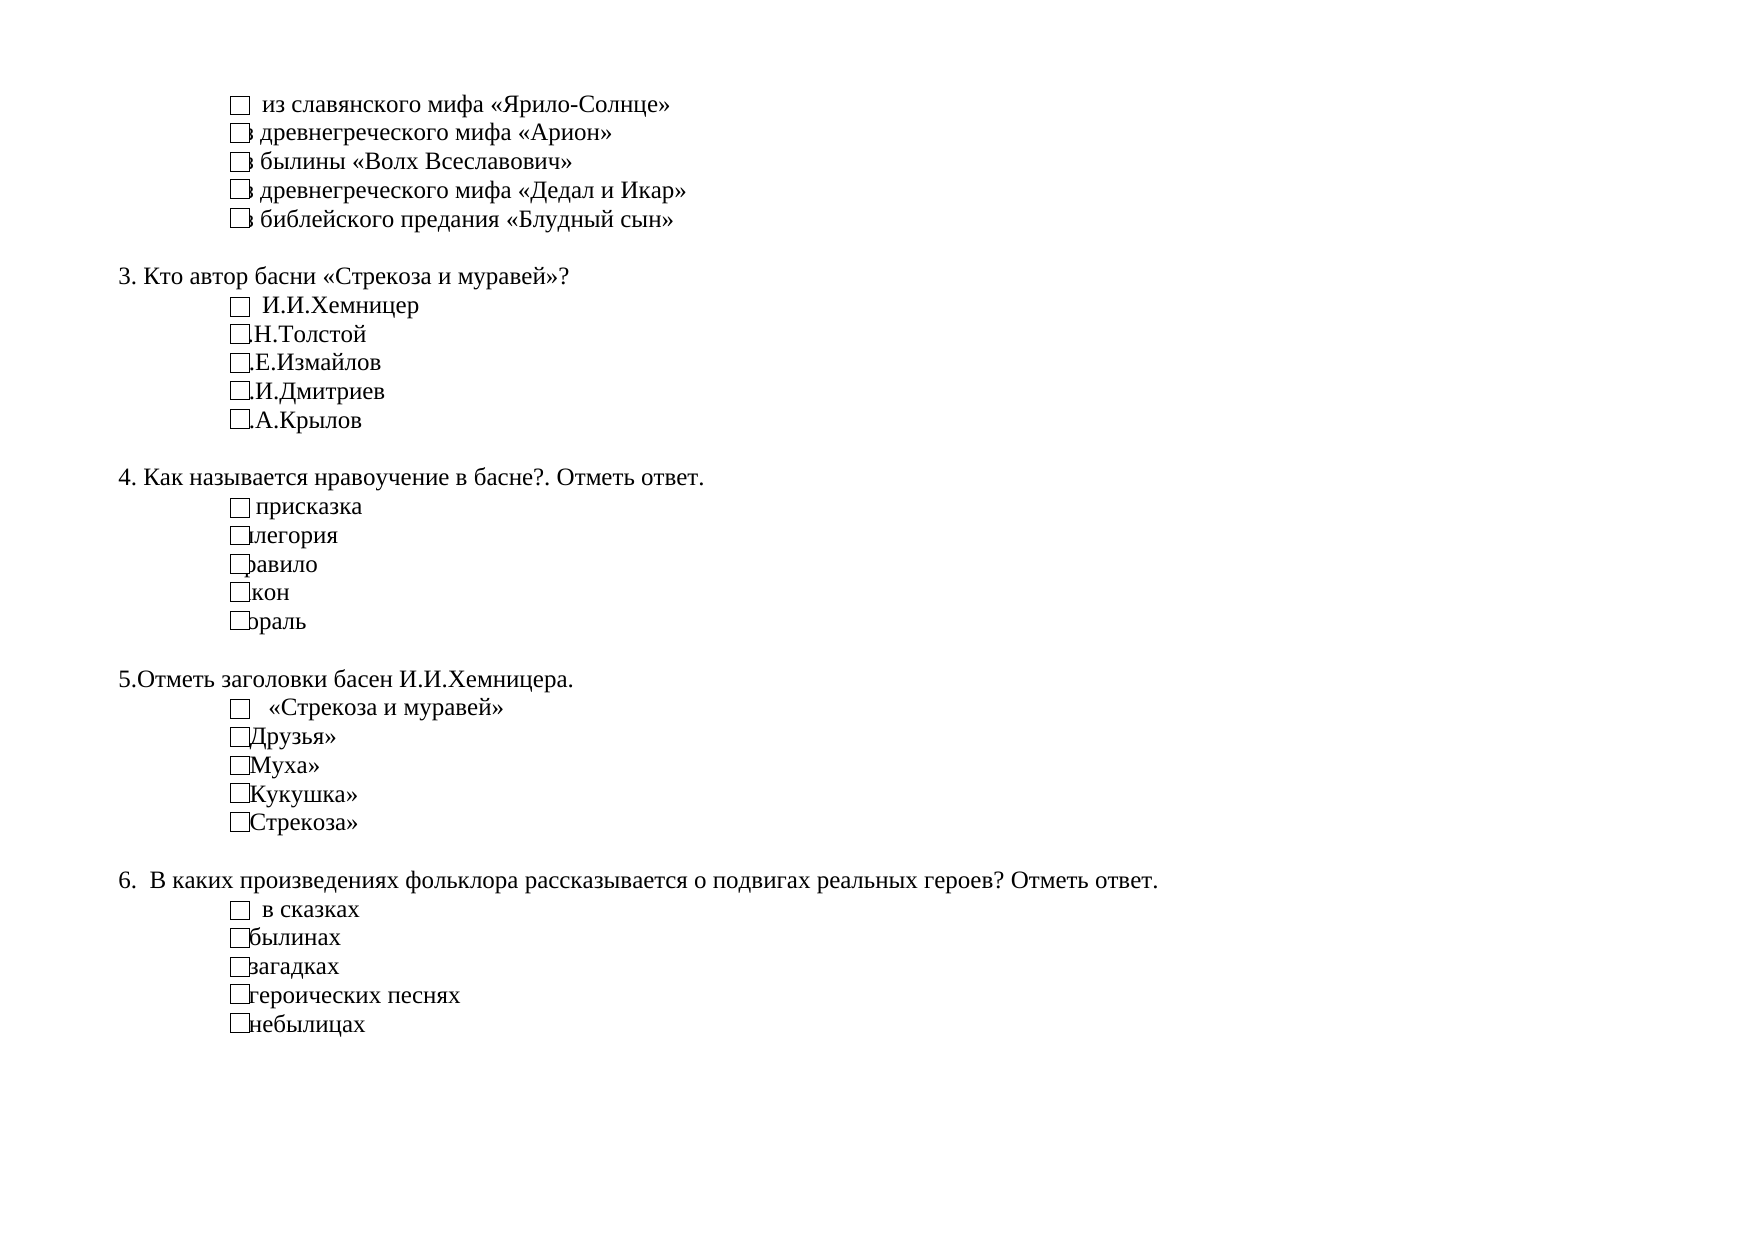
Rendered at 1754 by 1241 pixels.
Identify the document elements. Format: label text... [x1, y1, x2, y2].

text 6. В каких произведениях фольклора рассказывается о подвигах реальных героев? Отметь ответ. [118, 865, 1636, 894]
text 4. Как называется нравоучение в басне?. Отметь ответ. [118, 462, 1636, 491]
text «Кукушка» [118, 779, 1636, 807]
text из древнегреческого мифа «Дедал и Икар» [118, 175, 1636, 204]
text «Друзья» [118, 721, 1636, 750]
text присказка [118, 491, 1636, 520]
text в былинах [118, 922, 1636, 951]
text в небылицах [118, 1009, 1636, 1037]
text «Стрекоза» [118, 807, 1636, 836]
text закон [118, 577, 1636, 606]
text в загадках [118, 951, 1636, 980]
text А.Е.Измайлов [118, 347, 1636, 376]
text из библейского предания «Блудный сын» [118, 204, 1636, 232]
text И.И.Хемницер [118, 290, 1636, 319]
text И.И.Дмитриев [118, 376, 1636, 405]
text И.А.Крылов [118, 405, 1636, 434]
text 3. Кто автор басни «Стрекоза и муравей»? [118, 261, 1636, 290]
text из древнегреческого мифа «Арион» [118, 117, 1636, 146]
text Л.Н.Толстой [118, 319, 1636, 347]
text «Стрекоза и муравей» [118, 692, 1636, 721]
text «Муха» [118, 750, 1636, 779]
text правило [118, 549, 1636, 577]
text мораль [118, 606, 1636, 635]
text из былины «Волх Всеславович» [118, 146, 1636, 175]
text из славянского мифа «Ярило-Солнце» [118, 89, 1636, 117]
text 5.Отметь заголовки басен И.И.Хемницера. [118, 664, 1636, 692]
text в героических песнях [118, 980, 1636, 1009]
text в сказках [118, 894, 1636, 922]
text аллегория [118, 520, 1636, 549]
